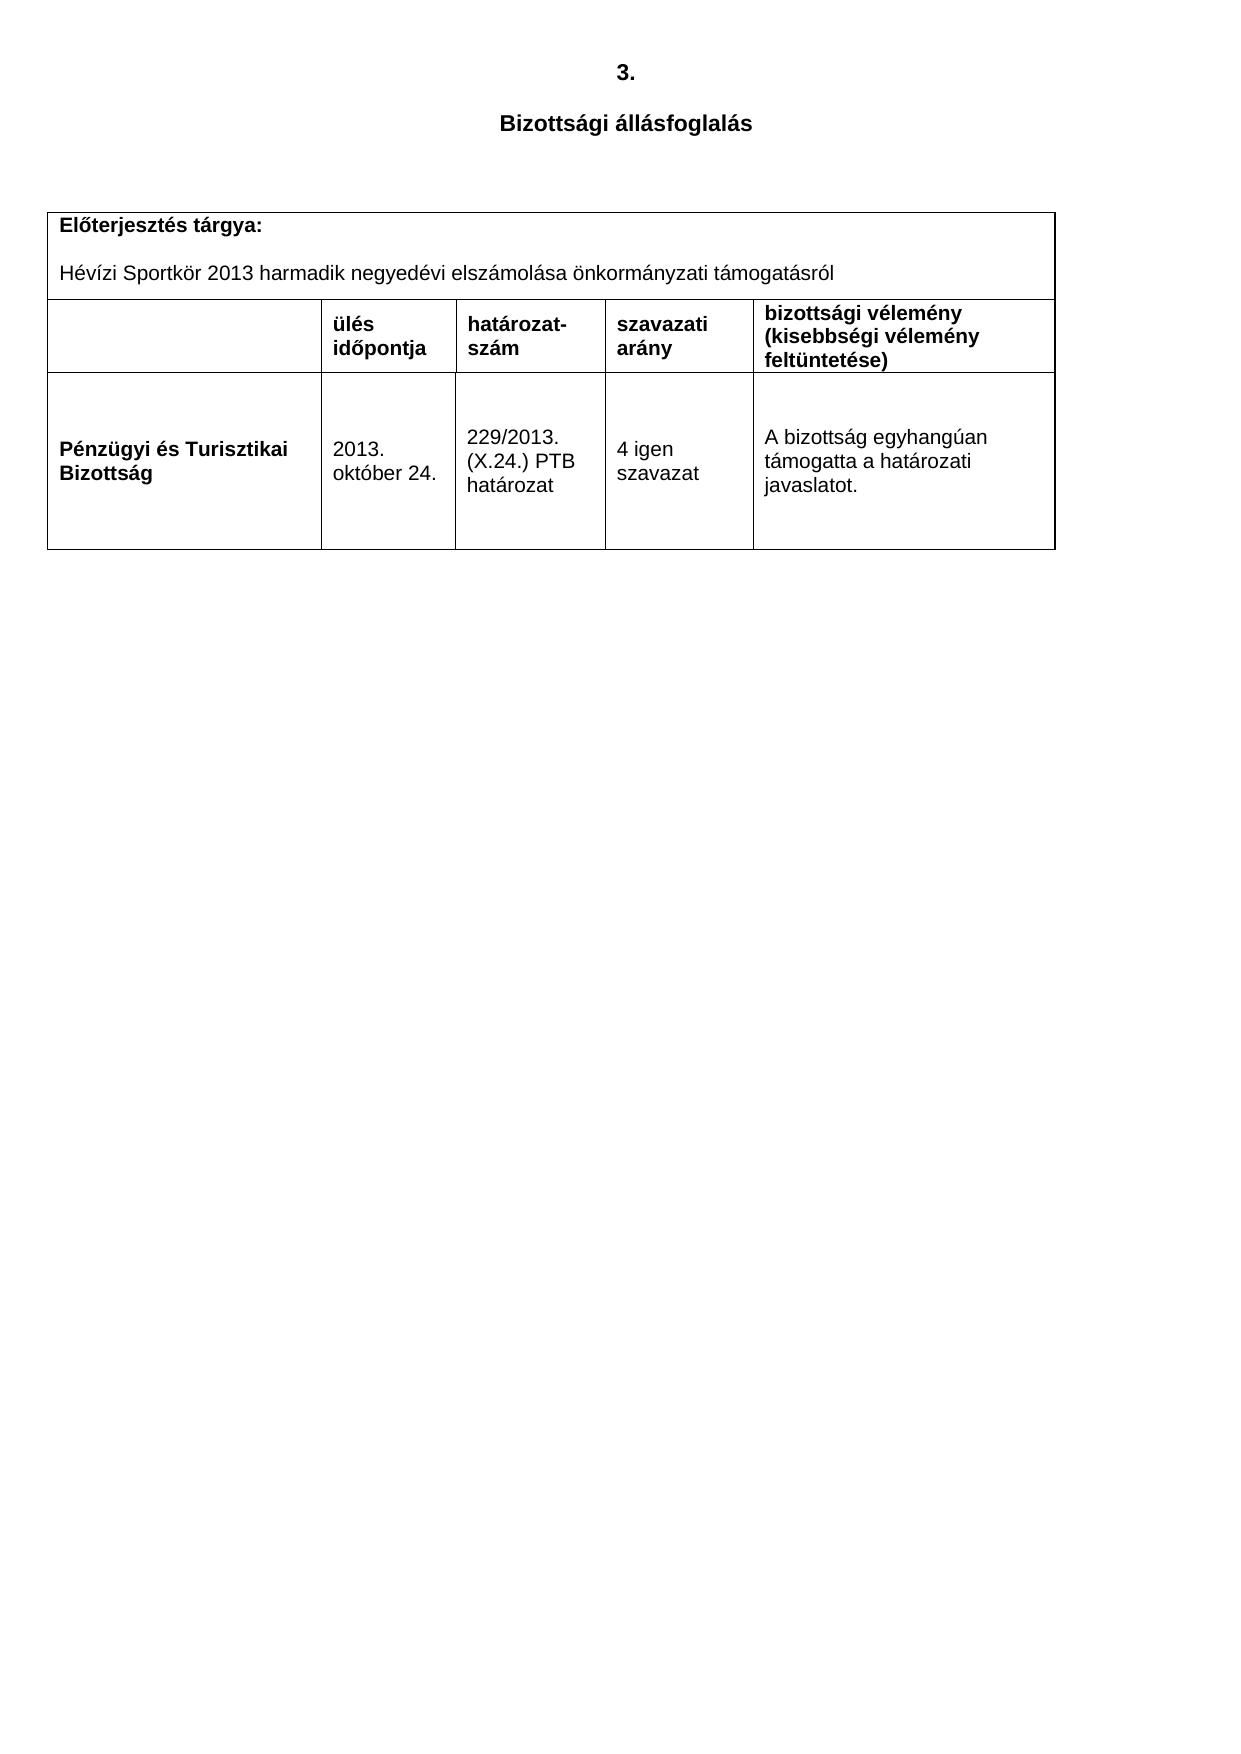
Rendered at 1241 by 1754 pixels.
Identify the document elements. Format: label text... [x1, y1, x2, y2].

table_cell Pénzügyi és Turisztikai Bizottság [48, 373, 321, 549]
table_cell 2013. október 24. [322, 373, 455, 549]
table_cell határozat-szám [457, 300, 605, 372]
table_cell ülés időpontja [322, 300, 456, 372]
table_cell A bizottság egyhangúan támogatta a határozati javaslatot. [754, 373, 1054, 549]
text 3. [59, 59, 1193, 85]
table_header Előterjesztés tárgya: Hévízi Sportkör 2013 harmadik negyedévi elszámolása önkormányzati támogatásról [48, 213, 1054, 299]
table_cell bizottsági vélemény (kisebbségi vélemény feltüntetése) [754, 300, 1054, 372]
table_cell 229/2013. (X.24.) PTB határozat [456, 373, 605, 549]
text Bizottsági állásfoglalás [59, 110, 1193, 136]
table_cell 4 igen szavazat [606, 373, 753, 549]
table_cell szavazati arány [606, 300, 753, 372]
table_cell [48, 300, 321, 372]
